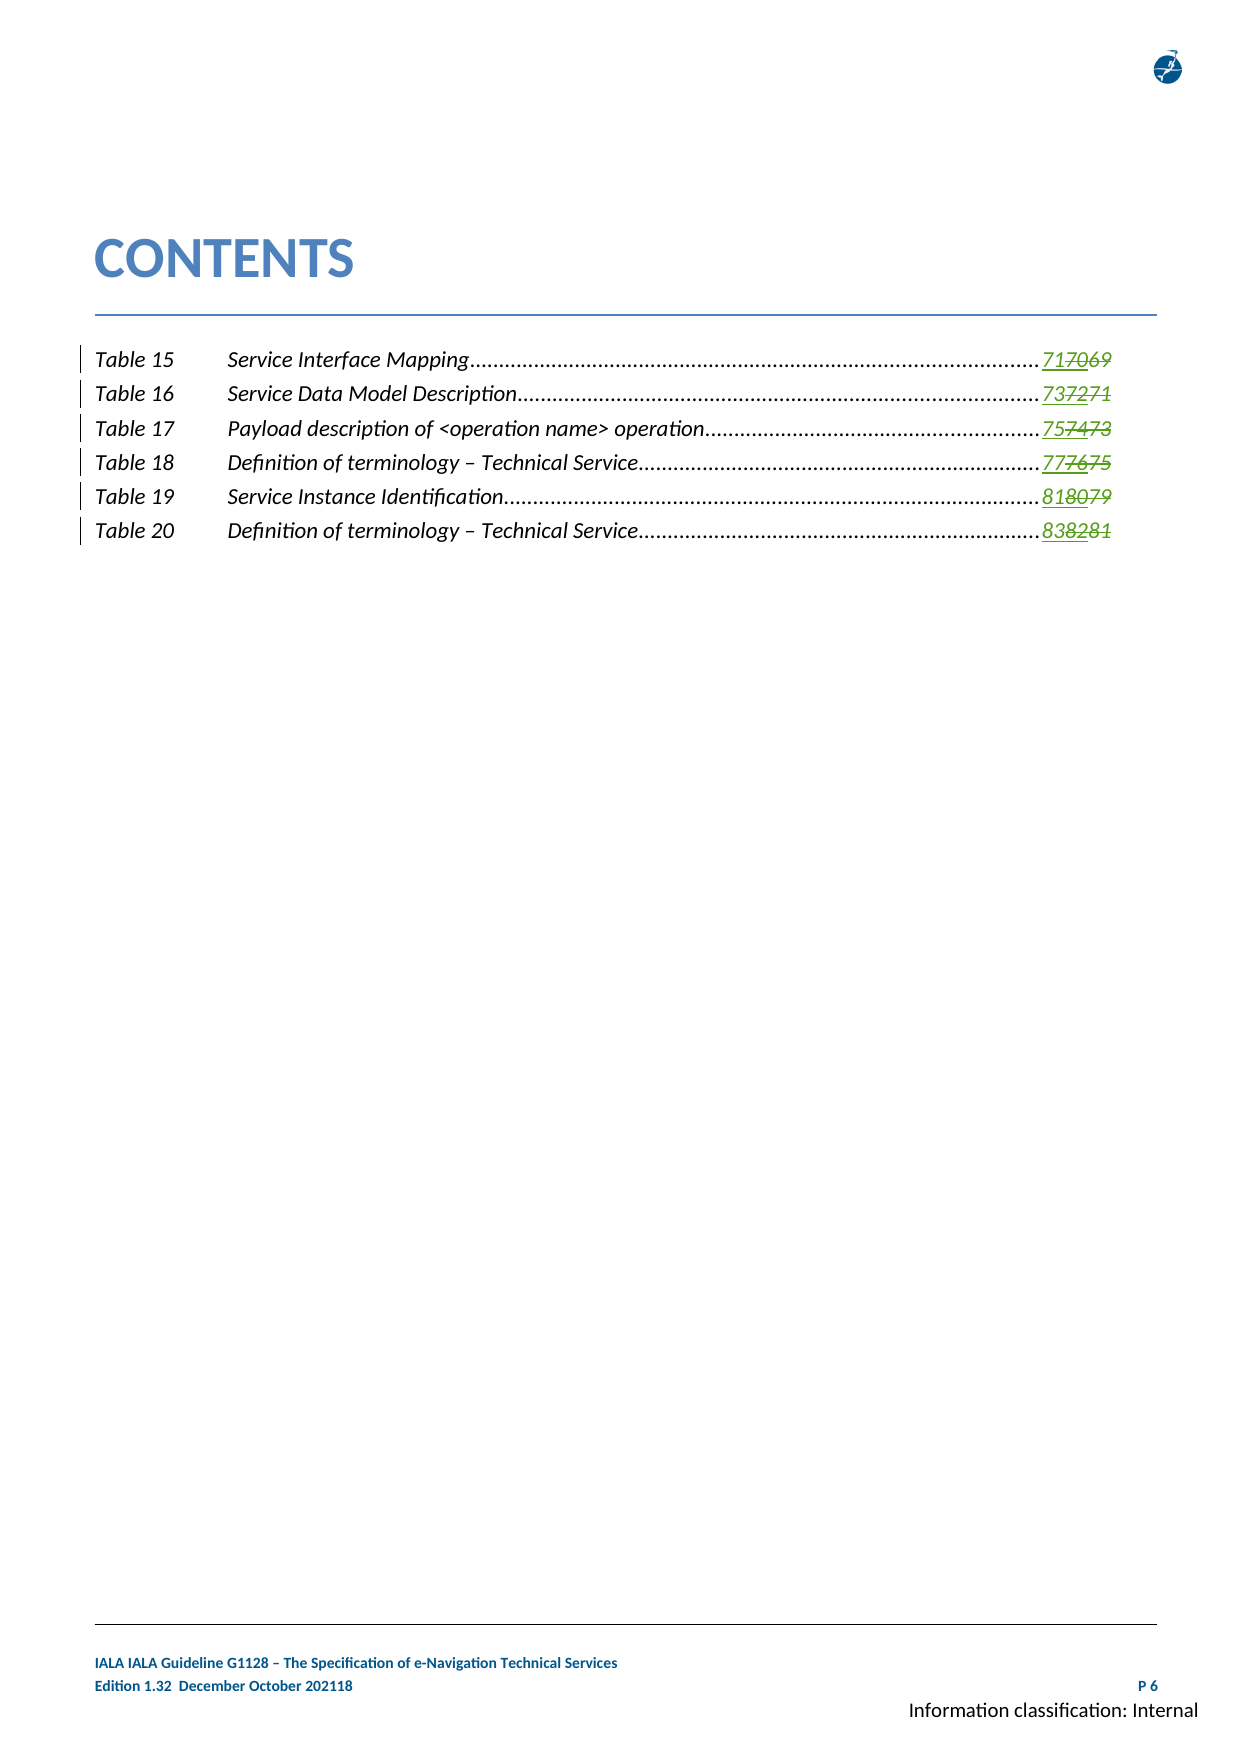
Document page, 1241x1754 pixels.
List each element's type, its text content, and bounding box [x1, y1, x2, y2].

text Table 15 Service Interface Mapping [94, 345, 1113, 373]
text Table 18 Definition of terminology – Technical Service [94, 448, 1113, 476]
text Table 19 Service Instance Identification [94, 482, 1113, 510]
picture [1122, 0, 1241, 119]
text Table 16 Service Data Model Description [94, 379, 1113, 408]
text Table 17 Payload description of <operation name> operation [94, 414, 1113, 442]
text Table 20 Definition of terminology – Technical Service [94, 517, 1113, 545]
